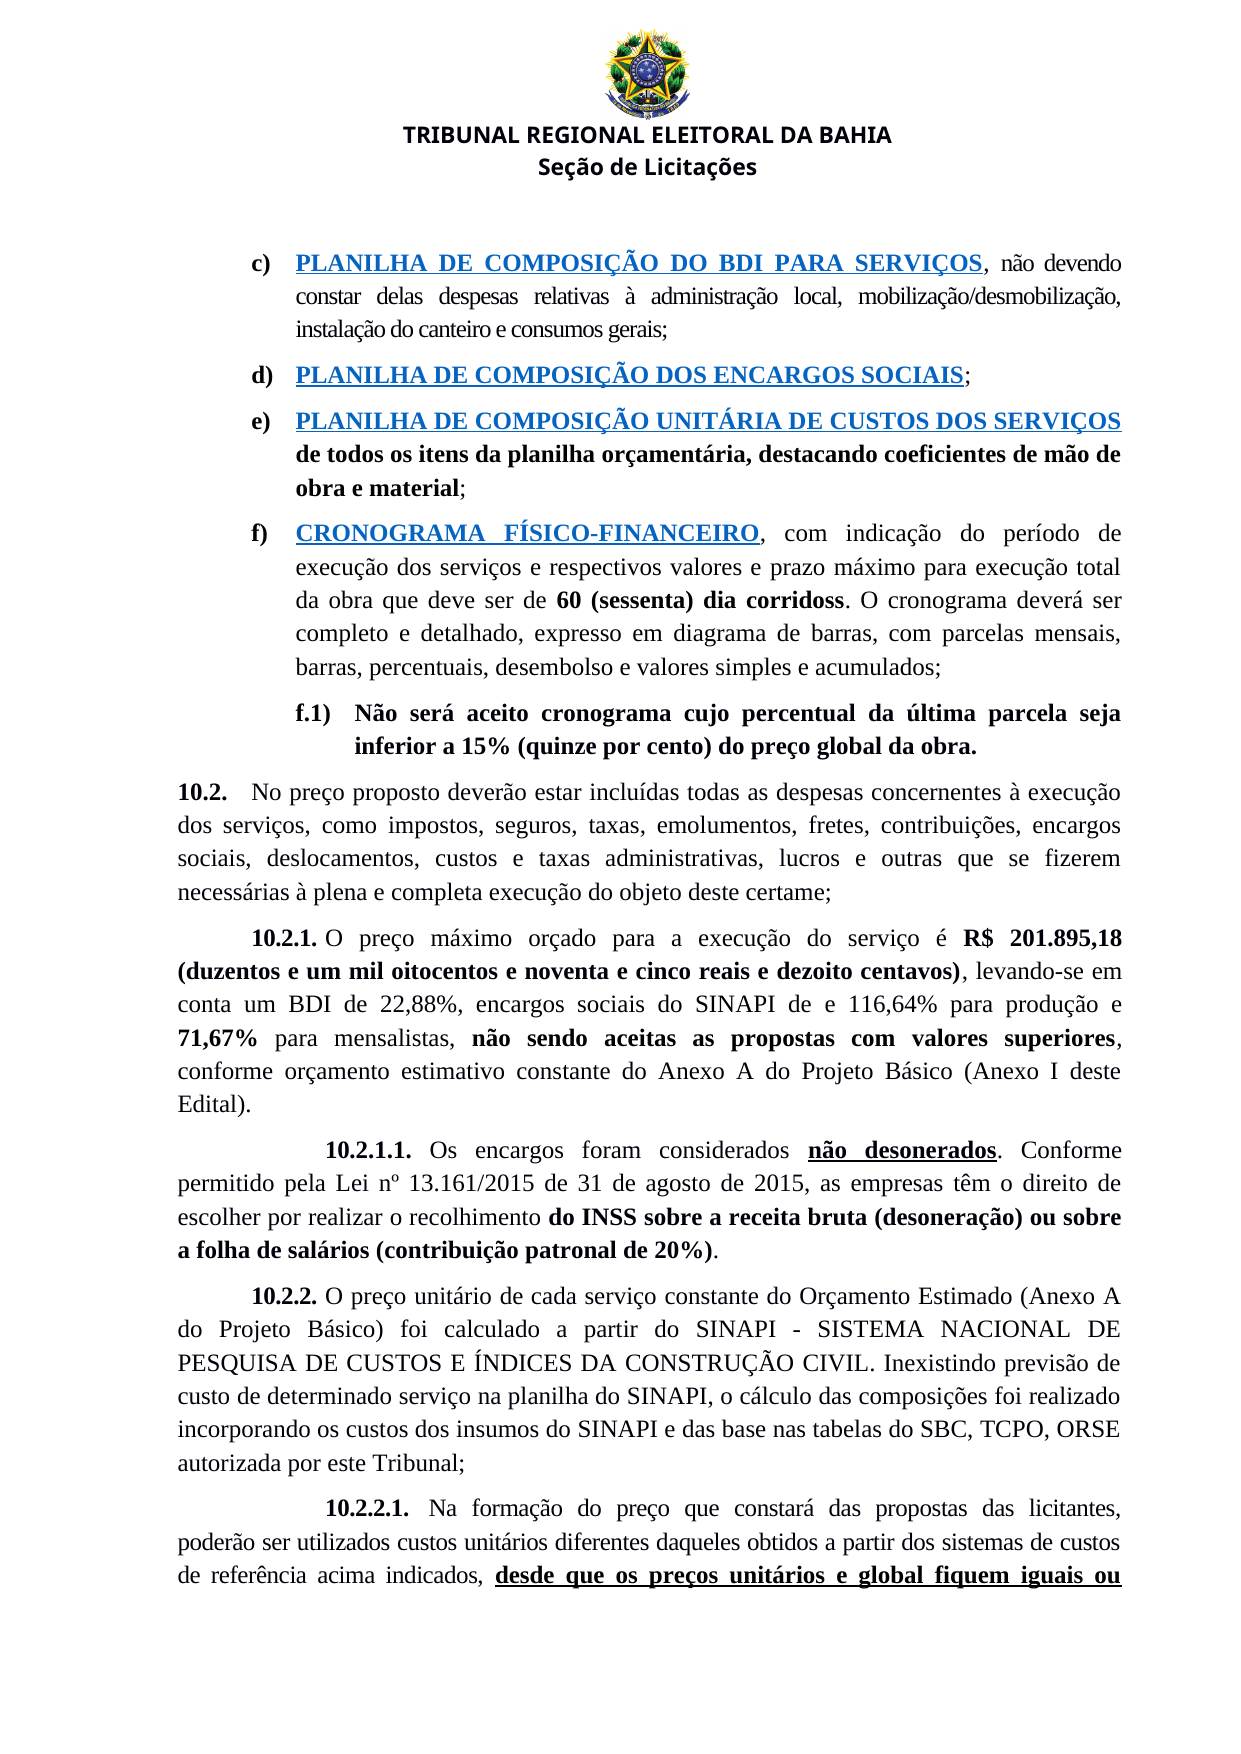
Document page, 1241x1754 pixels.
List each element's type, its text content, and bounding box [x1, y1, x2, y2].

text d) PLANILHA DE COMPOSIÇÃO DOS ENCARGOS SOCIAIS; [251, 357, 1122, 390]
text f) CRONOGRAMA FÍSICO-FINANCEIRO, com indicação do período de execução dos serviços e respectivos valores e prazo máximo para execução total da obra que deve ser de 60 (sessenta) dia corridoss. O cronograma deverá ser completo e detalhado, expresso em diagrama de barras, com parcelas mensais, barras, percentuais, desembolso e valores simples e acumulados; [251, 515, 1122, 682]
text e) PLANILHA DE COMPOSIÇÃO UNITÁRIA DE CUSTOS DOS SERVIÇOS de todos os itens da planilha orçamentária, destacando coeficientes de mão de obra e material; [251, 403, 1122, 503]
text c) PLANILHA DE COMPOSIÇÃO DO BDI PARA SERVIÇOS, não devendo constar delas despesas relativas à administração local, mobilização/desmobilização, instalação do canteiro e consumos gerais; [251, 244, 1122, 344]
text 10.2. No preço proposto deverão estar incluídas todas as despesas concernentes à execução dos serviços, como impostos, seguros, taxas, emolumentos, fretes, contribuições, encargos sociais, deslocamentos, custos e taxas administrativas, lucros e outras que se fizerem necessárias à plena e completa execução do objeto deste certame; [177, 773, 1122, 907]
text 10.2.1. O preço máximo orçado para a execução do serviço é R$ 201.895,18 (duzentos e um mil oitocentos e noventa e cinco reais e dezoito centavos), levando-se em conta um BDI de 22,88%, encargos sociais do SINAPI de e 116,64% para produção e 71,67% para mensalistas, não sendo aceitas as propostas com valores superiores, conforme orçamento estimativo constante do Anexo A do Projeto Básico (Anexo I deste Edital). [177, 919, 1122, 1119]
text f.1) Não será aceito cronograma cujo percentual da última parcela seja inferior a 15% (quinze por cento) do preço global da obra. [295, 694, 1122, 761]
text 10.2.2. O preço unitário de cada serviço constante do Orçamento Estimado (Anexo A do Projeto Básico) foi calculado a partir do SINAPI - SISTEMA NACIONAL DE PESQUISA DE CUSTOS E ÍNDICES DA CONSTRUÇÃO CIVIL. Inexistindo previsão de custo de determinado serviço na planilha do SINAPI, o cálculo das composições foi realizado incorporando os custos dos insumos do SINAPI e das base nas tabelas do SBC, TCPO, ORSE autorizada por este Tribunal; [177, 1278, 1122, 1478]
text 10.2.1.1. Os encargos foram considerados não desonerados. Conforme permitido pela Lei nº 13.161/2015 de 31 de agosto de 2015, as empresas têm o direito de escolher por realizar o recolhimento do INSS sobre a receita bruta (desoneração) ou sobre a folha de salários (contribuição patronal de 20%). [177, 1132, 1122, 1265]
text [177, 1490, 1122, 1590]
